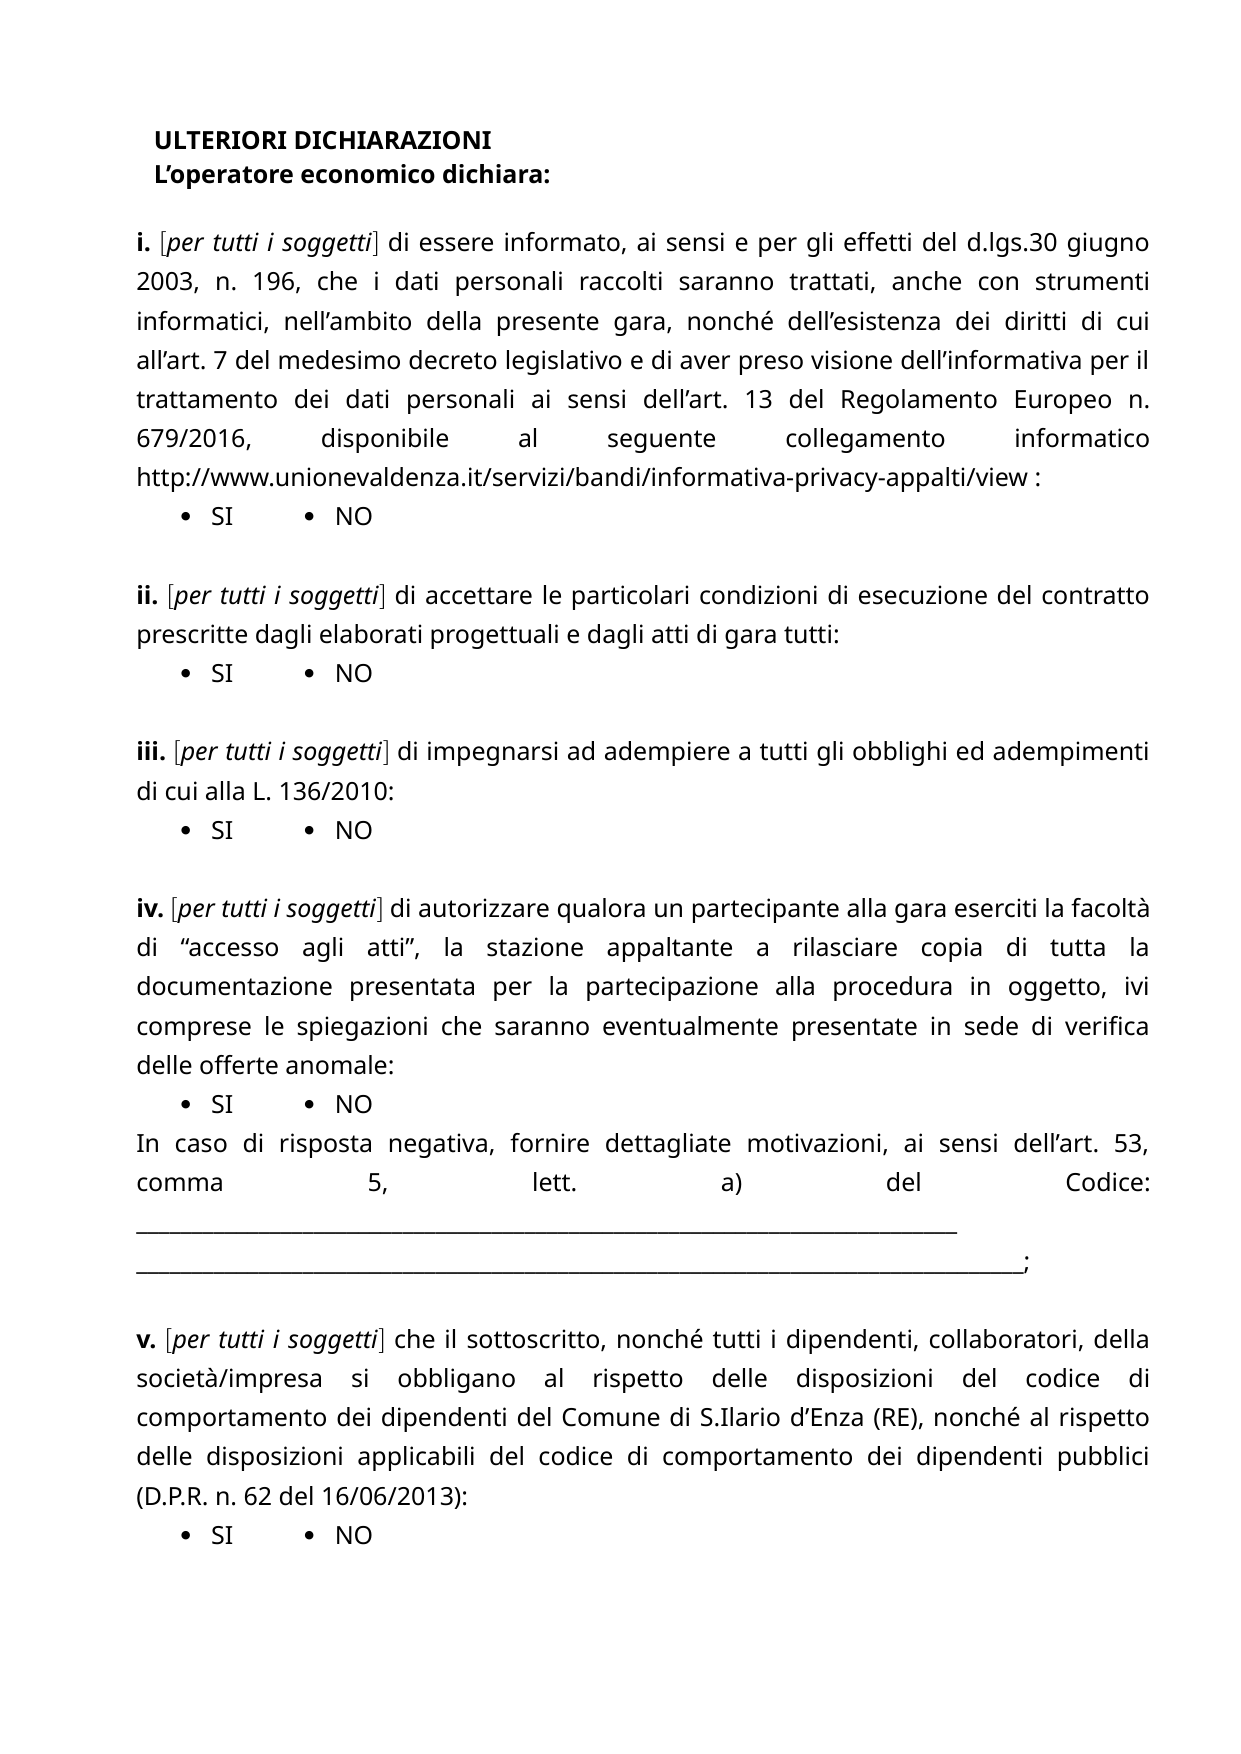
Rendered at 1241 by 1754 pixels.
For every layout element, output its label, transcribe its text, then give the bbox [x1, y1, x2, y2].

text ii. per tutti i soggetti di accettare le particolari condizioni di esecuzione del contratto prescritte dagli elaborati progettuali e dagli atti di gara tutti: [136, 577, 1151, 651]
text SI NO [136, 1087, 1151, 1121]
text In caso di risposta negativa, fornire dettagliate motivazioni, ai sensi dell’art. 53, comma 5, lett. a) del Codice: __________________________________________________________________________ ________________________________________________________________________________; [136, 1126, 1151, 1277]
text SI NO [136, 499, 1151, 533]
text ULTERIORI DICHIARAZIONI [154, 123, 1151, 157]
text iii. per tutti i soggetti di impegnarsi ad adempiere a tutti gli obblighi ed adempimenti di cui alla L. 136/2010: [136, 734, 1151, 807]
text i. per tutti i soggetti di essere informato, ai sensi e per gli effetti del d.lgs.30 giugno 2003, n. 196, che i dati personali raccolti saranno trattati, anche con strumenti informatici, nell’ambito della presente gara, nonché dell’esistenza dei diritti di cui all’art. 7 del medesimo decreto legislativo e di aver preso visione dell’informativa per il trattamento dei dati personali ai sensi dell’art. 13 del Regolamento Europeo n. 679/2016, disponibile al seguente collegamento informatico http://www.unionevaldenza.it/servizi/bandi/informativa-privacy-appalti/view : [136, 225, 1151, 494]
text L’operatore economico dichiara: [154, 157, 1151, 191]
text SI NO [136, 1517, 1151, 1551]
text SI NO [136, 812, 1151, 846]
text iv. per tutti i soggetti di autorizzare qualora un partecipante alla gara eserciti la facoltà di “accesso agli atti”, la stazione appaltante a rilasciare copia di tutta la documentazione presentata per la partecipazione alla procedura in oggetto, ivi comprese le spiegazioni che saranno eventualmente presentate in sede di verifica delle offerte anomale: [136, 891, 1151, 1081]
text v. per tutti i soggetti che il sottoscritto, nonché tutti i dipendenti, collaboratori, della società/impresa si obbligano al rispetto delle disposizioni del codice di comportamento dei dipendenti del Comune di S.Ilario d’Enza (RE), nonché al rispetto delle disposizioni applicabili del codice di comportamento dei dipendenti pubblici (D.P.R. n. 62 del 16/06/2013): [136, 1322, 1151, 1512]
text SI NO [136, 656, 1151, 690]
